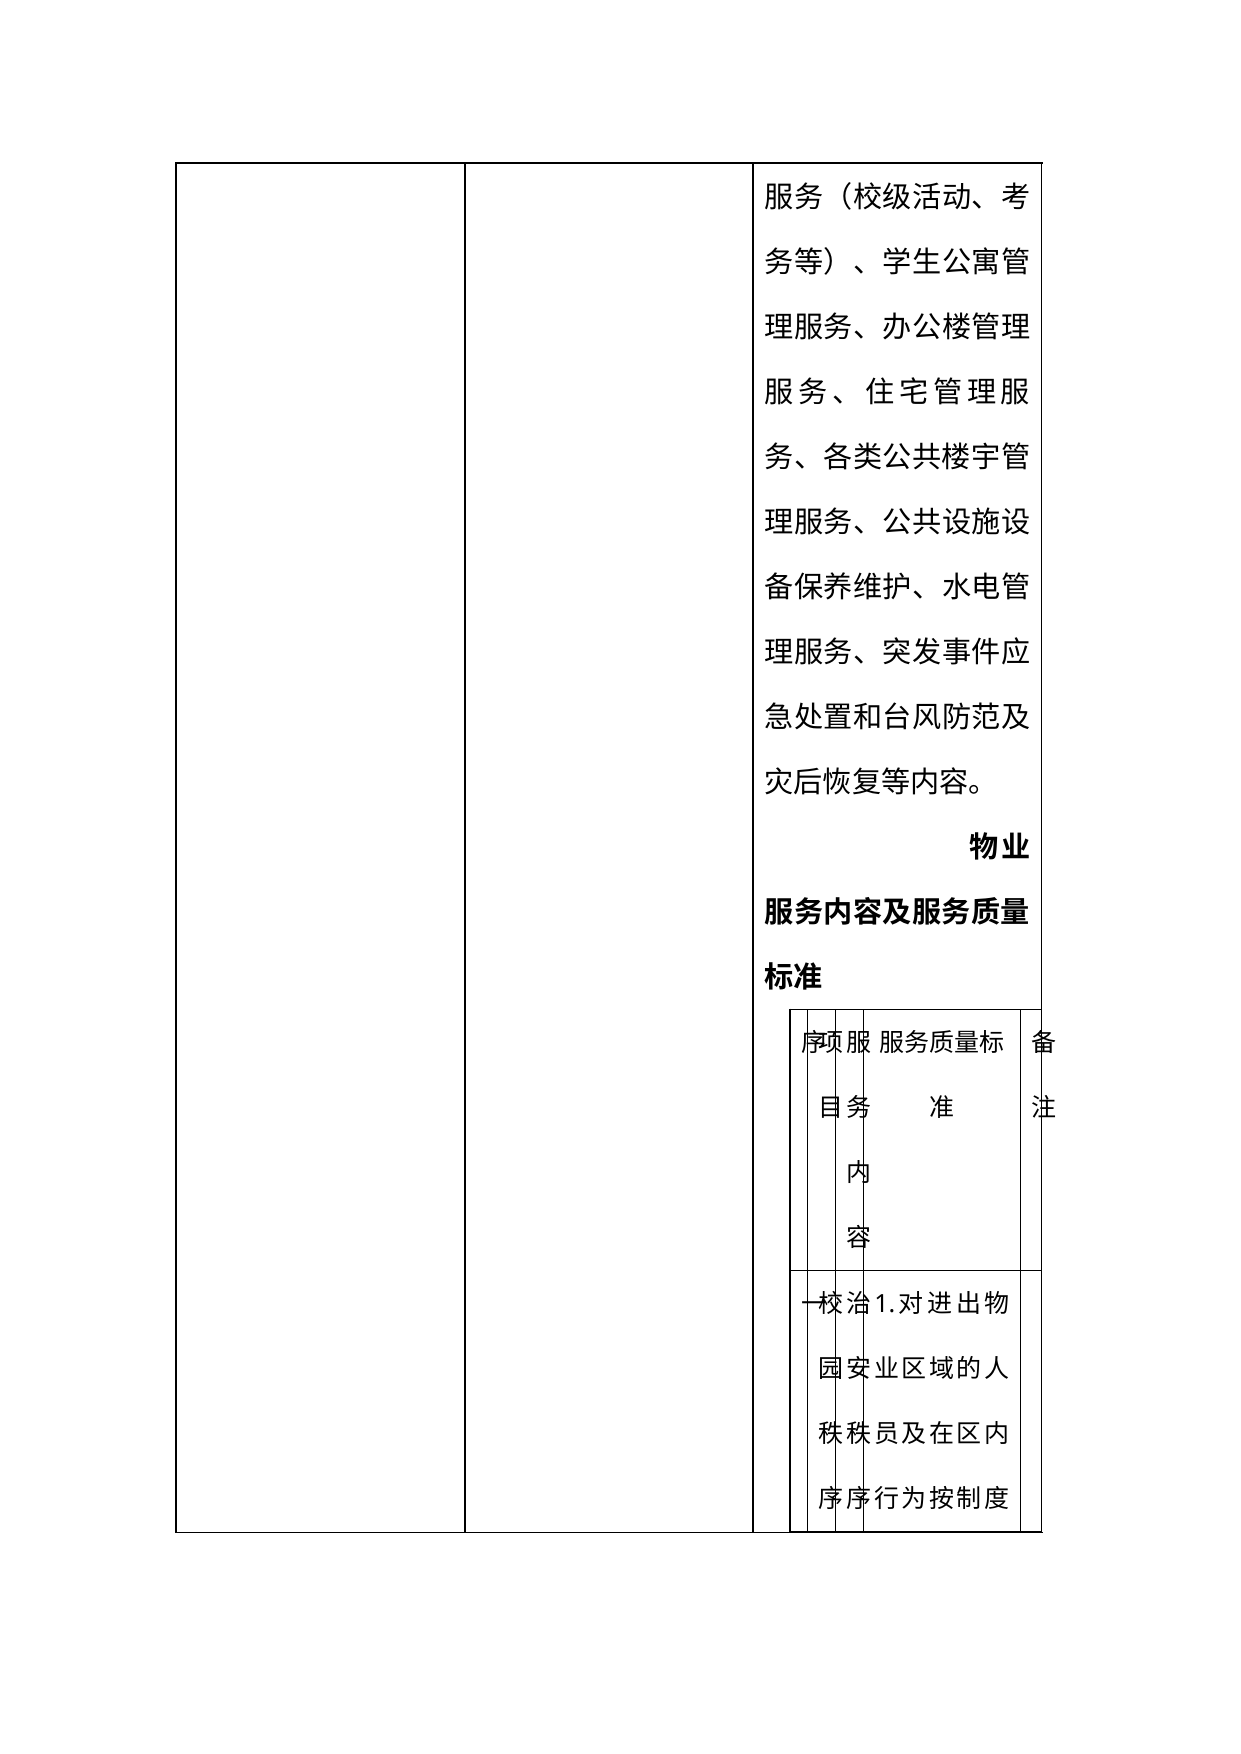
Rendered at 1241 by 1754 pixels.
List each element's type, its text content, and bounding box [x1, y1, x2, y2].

table_cell [466, 164, 752, 1532]
table_cell 1 [177, 164, 464, 1532]
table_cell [754, 164, 1041, 1532]
